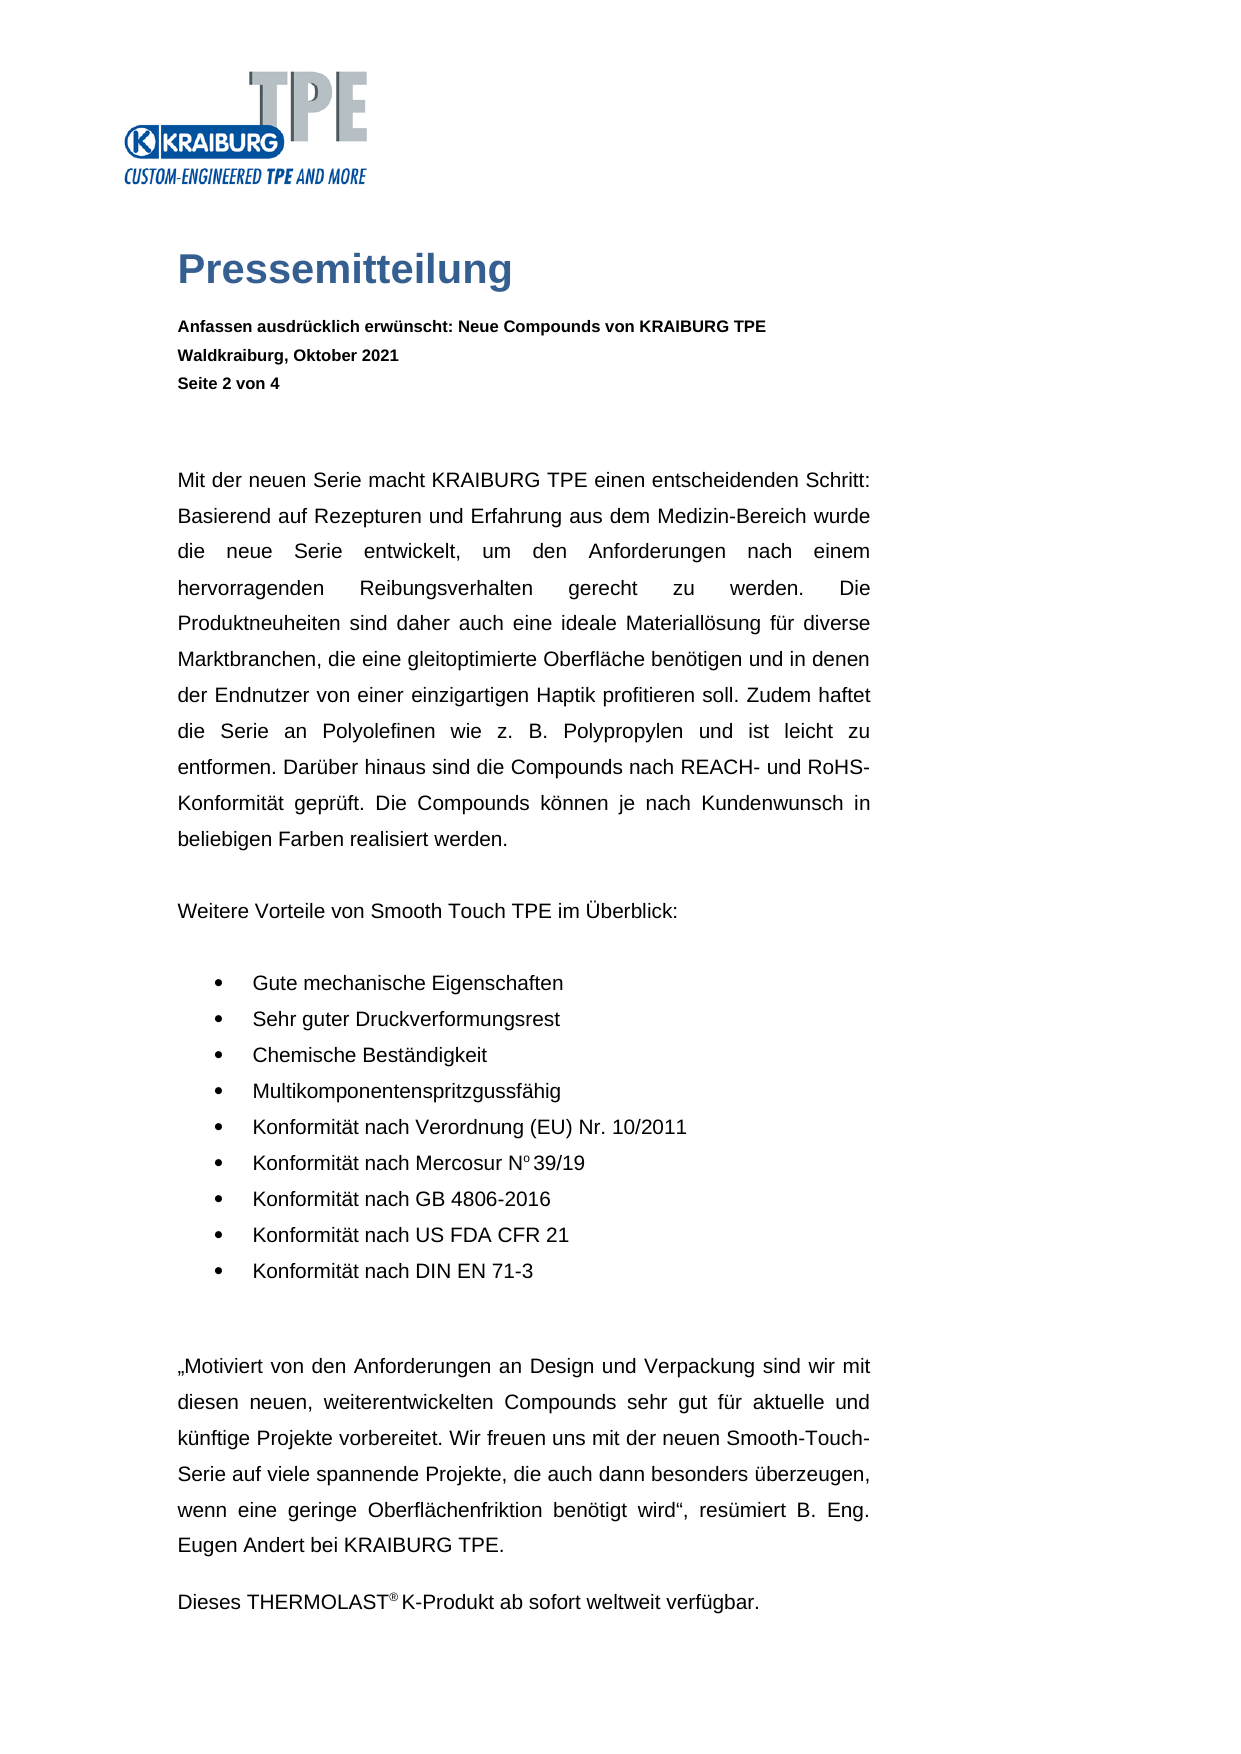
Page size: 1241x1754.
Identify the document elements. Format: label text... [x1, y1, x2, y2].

list Konformität nach GB 4806-2016 [215, 1187, 871, 1211]
list Gute mechanische Eigenschaften [215, 971, 871, 995]
text „Motiviert von den Anforderungen an Design und Verpackung sind wir mit diesen neuen, weiterentwickelten Compounds sehr gut für aktuelle und künftige Projekte vorbereitet. Wir freuen uns mit der neuen Smooth-Touch-Serie auf viele spannende Projekte, die auch dann besonders überzeugen, wenn eine geringe Oberflächenfriktion benötigt wird“, resümiert B. Eng. Eugen Andert bei KRAIBURG TPE. [177, 1354, 871, 1557]
list Konformität nach Verordnung (EU) Nr. 10/2011 [215, 1115, 871, 1139]
list Sehr guter Druckverformungsrest [215, 1007, 871, 1031]
list Konformität nach US FDA CFR 21 [215, 1223, 871, 1247]
list Multikomponentenspritzgussfähig [215, 1079, 871, 1103]
text Mit der neuen Serie macht KRAIBURG TPE einen entscheidenden Schritt: Basierend auf Rezepturen und Erfahrung aus dem Medizin-Bereich wurde die neue Serie entwickelt, um den Anforderungen nach einem hervorragenden Reibungsverhalten gerecht zu werden. Die Produktneuheiten sind daher auch eine ideale Materiallösung für diverse Marktbranchen, die eine gleitoptimierte Oberfläche benötigen und in denen der Endnutzer von einer einzigartigen Haptik profitieren soll. Zudem haftet die Serie an Polyolefinen wie z. B. Polypropylen und ist leicht zu entformen. Darüber hinaus sind die Compounds nach REACH- und RoHS-Konformität geprüft. Die Compounds können je nach Kundenwunsch in beliebigen Farben realisiert werden. [177, 467, 871, 851]
picture [112, 55, 379, 200]
list Konformität nach DIN EN 71-3 [215, 1259, 871, 1283]
list Chemische Beständigkeit [215, 1043, 871, 1067]
text Dieses THERMOLAST® K-Produkt ab sofort weltweit verfügbar. [177, 1590, 871, 1614]
list Konformität nach Mercosur No 39/19 [215, 1151, 871, 1175]
text Weitere Vorteile von Smooth Touch TPE im Überblick: [177, 899, 871, 923]
